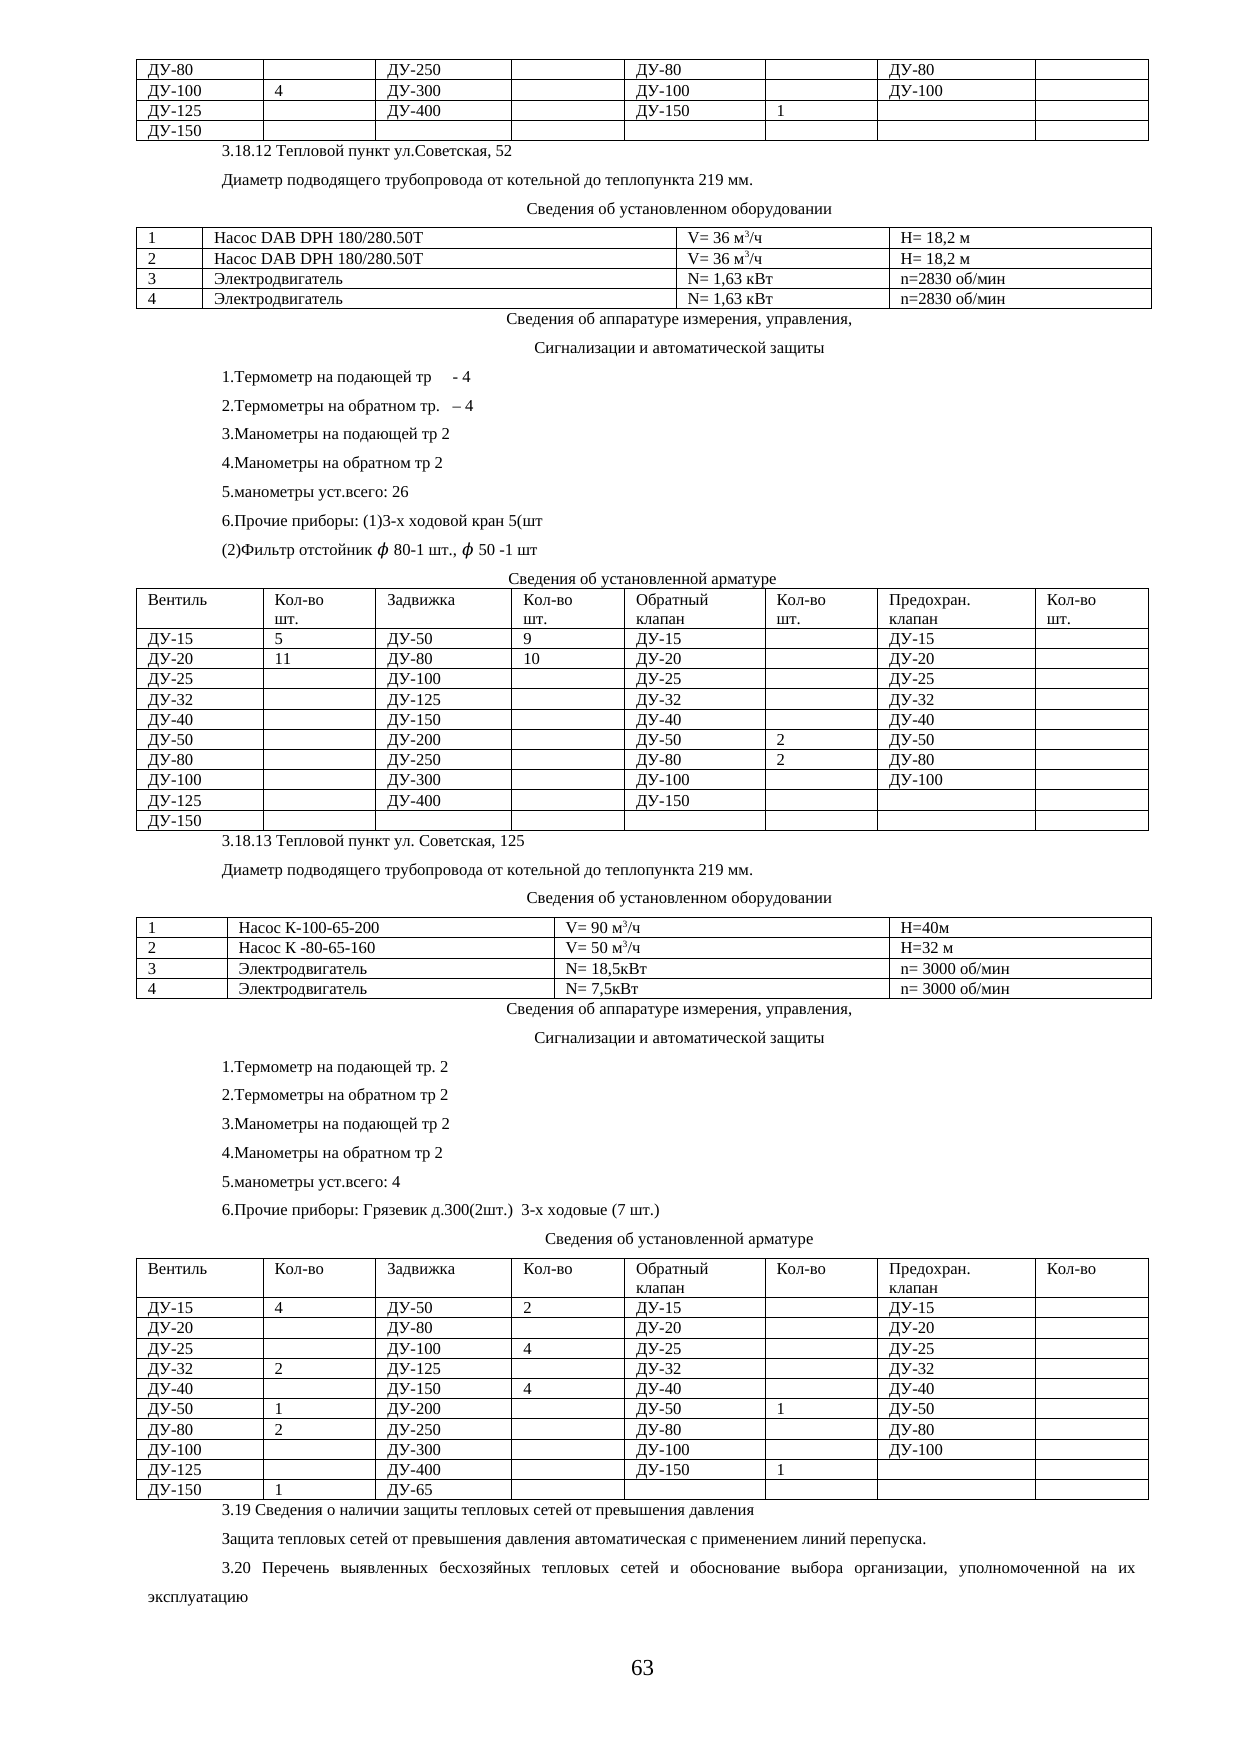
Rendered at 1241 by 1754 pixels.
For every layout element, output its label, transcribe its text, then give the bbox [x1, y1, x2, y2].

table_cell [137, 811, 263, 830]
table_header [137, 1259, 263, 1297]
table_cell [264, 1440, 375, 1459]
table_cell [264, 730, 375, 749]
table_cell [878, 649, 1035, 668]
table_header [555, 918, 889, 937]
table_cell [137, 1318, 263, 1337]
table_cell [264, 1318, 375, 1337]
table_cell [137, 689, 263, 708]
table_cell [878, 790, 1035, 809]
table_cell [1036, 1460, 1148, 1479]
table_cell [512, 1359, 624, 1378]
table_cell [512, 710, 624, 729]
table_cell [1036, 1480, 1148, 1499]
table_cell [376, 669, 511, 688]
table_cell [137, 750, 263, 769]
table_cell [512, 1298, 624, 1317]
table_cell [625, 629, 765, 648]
text (2)Фильтр отстойник 𝜙 80-1 шт., 𝜙 50 -1 шт [148, 539, 1137, 559]
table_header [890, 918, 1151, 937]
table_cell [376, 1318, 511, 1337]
text 3.20 Перечень выявленных бесхозяйных тепловых сетей и обоснование выбора организации, уполномоченной на их эксплуатацию [148, 1558, 1137, 1606]
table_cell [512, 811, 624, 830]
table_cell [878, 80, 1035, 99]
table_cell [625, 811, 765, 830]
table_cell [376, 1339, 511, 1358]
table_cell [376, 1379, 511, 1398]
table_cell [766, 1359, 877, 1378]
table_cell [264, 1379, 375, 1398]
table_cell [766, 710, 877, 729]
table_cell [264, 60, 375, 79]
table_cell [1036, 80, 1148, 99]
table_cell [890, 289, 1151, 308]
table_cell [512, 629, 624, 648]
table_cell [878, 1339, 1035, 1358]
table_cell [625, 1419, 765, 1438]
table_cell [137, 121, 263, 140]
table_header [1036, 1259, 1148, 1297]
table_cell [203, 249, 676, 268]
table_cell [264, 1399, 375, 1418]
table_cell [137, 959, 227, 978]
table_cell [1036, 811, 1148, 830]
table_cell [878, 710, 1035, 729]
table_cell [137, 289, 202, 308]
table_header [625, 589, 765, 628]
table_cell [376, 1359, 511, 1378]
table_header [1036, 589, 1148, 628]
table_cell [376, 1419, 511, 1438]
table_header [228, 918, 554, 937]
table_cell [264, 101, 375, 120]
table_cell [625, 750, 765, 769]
text 3.Манометры на подающей тр 2 [148, 424, 1137, 443]
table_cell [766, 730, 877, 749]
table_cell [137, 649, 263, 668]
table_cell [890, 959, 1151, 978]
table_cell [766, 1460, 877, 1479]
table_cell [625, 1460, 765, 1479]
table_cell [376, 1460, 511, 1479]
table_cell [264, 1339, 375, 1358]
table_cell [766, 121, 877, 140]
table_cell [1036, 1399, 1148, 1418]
text 5.манометры уст.всего: 26 [148, 482, 1137, 501]
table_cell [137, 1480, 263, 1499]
text 4.Манометры на обратном тр 2 [148, 453, 1137, 472]
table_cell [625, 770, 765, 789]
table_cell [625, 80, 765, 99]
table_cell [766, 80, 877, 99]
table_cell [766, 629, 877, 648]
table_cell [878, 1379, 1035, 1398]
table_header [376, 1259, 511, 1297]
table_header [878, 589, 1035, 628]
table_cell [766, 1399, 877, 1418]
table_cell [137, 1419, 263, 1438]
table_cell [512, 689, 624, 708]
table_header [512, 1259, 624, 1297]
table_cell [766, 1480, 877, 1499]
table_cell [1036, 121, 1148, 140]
text 3.Манометры на подающей тр 2 [148, 1114, 1137, 1133]
text 3.18.12 Тепловой пункт ул.Советская, 52 [148, 141, 1137, 160]
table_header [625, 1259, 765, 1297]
text 3.18.13 Тепловой пункт ул. Советская, 125 [148, 831, 1137, 850]
text Сигнализации и автоматической защиты [148, 338, 1137, 357]
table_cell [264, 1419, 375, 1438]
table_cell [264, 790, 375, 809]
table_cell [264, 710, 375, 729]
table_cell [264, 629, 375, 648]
text Сведения об установленной арматуре [148, 569, 1137, 588]
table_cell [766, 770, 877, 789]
text 2.Термометры на обратном тр 2 [148, 1085, 1137, 1104]
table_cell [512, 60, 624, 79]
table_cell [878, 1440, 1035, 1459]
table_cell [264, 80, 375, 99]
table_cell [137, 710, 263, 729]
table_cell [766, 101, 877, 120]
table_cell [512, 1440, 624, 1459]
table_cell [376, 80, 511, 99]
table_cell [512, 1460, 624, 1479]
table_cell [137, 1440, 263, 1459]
text Сведения об аппаратуре измерения, управления, [148, 999, 1137, 1018]
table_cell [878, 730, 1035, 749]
text Сведения об установленной арматуре [148, 1229, 1137, 1248]
text 2.Термометры на обратном тр. – 4 [148, 395, 1137, 414]
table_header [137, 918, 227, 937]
text Сведения об установленном оборудовании [148, 888, 1137, 907]
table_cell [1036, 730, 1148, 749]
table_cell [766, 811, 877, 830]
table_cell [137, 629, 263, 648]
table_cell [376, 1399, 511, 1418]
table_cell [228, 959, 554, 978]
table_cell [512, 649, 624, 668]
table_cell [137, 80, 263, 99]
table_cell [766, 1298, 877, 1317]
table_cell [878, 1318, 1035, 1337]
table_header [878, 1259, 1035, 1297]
text 3.19 Сведения о наличии защиты тепловых сетей от превышения давления [148, 1500, 1137, 1519]
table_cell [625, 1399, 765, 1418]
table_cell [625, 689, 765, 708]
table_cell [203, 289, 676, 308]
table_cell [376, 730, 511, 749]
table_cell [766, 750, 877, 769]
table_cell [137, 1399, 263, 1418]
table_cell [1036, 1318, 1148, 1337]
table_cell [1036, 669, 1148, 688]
text 6.Прочие приборы: Грязевик д.300(2шт.) 3-х ходовые (7 шт.) [148, 1200, 1137, 1219]
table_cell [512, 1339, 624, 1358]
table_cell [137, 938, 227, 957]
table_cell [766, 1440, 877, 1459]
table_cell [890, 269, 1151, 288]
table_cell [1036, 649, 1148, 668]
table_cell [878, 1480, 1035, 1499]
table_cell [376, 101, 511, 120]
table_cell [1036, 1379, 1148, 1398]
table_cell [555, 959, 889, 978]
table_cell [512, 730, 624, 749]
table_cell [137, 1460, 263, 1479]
text Сведения об установленном оборудовании [148, 198, 1137, 218]
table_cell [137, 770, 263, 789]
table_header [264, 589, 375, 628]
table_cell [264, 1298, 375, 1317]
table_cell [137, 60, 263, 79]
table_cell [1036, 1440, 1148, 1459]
text Сигнализации и автоматической защиты [148, 1028, 1137, 1047]
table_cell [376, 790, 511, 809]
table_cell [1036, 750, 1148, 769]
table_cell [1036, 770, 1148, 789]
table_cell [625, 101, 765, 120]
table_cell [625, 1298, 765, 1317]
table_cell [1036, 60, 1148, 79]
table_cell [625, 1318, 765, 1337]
text 4.Манометры на обратном тр 2 [148, 1143, 1137, 1162]
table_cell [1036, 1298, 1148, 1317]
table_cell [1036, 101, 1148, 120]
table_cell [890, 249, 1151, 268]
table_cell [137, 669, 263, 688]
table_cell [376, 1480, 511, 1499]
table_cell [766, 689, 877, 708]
text Сведения об аппаратуре измерения, управления, [148, 309, 1137, 328]
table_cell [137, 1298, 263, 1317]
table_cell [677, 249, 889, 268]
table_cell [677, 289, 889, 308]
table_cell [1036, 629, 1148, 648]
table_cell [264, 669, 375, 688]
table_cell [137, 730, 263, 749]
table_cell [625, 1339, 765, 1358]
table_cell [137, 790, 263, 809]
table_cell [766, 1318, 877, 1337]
text 1.Термометр на подающей тр - 4 [148, 367, 1137, 386]
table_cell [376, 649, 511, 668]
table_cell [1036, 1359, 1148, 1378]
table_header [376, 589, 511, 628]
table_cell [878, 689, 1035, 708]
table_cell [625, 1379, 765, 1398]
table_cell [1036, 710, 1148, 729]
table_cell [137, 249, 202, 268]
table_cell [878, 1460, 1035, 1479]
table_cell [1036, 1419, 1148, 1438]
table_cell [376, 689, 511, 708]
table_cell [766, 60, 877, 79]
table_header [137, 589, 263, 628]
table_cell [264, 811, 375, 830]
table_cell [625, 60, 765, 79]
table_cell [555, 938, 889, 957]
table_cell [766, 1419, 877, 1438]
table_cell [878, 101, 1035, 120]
text 6.Прочие приборы: (1)3-х ходовой кран 5(шт [148, 510, 1137, 529]
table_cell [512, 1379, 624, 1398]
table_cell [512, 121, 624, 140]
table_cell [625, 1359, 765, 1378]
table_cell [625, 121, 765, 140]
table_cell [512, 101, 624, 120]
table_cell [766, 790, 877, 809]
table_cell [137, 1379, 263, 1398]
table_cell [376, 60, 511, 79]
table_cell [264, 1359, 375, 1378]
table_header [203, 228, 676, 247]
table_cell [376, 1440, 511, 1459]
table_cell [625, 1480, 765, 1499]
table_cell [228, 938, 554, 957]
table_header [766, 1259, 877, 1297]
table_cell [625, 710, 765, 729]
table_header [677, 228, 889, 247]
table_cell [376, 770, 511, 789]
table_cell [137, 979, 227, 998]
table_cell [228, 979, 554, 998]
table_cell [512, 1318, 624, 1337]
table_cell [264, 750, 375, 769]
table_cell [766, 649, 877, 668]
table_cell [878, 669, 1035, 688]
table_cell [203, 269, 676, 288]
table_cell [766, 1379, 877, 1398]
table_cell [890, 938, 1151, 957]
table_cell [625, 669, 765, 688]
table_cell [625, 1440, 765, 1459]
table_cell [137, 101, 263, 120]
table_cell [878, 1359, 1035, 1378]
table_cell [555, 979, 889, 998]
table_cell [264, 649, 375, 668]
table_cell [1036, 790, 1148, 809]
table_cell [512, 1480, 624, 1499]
text Диаметр подводящего трубопровода от котельной до теплопункта 219 мм. [148, 859, 1137, 879]
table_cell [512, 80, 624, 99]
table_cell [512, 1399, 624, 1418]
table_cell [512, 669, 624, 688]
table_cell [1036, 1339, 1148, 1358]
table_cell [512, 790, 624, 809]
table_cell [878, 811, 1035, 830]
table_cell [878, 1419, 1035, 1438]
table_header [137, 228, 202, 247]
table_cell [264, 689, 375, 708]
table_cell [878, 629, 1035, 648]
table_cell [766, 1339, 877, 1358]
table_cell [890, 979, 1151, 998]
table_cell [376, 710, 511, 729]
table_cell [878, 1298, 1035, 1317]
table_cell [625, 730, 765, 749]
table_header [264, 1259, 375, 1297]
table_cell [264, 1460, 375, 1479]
text Диаметр подводящего трубопровода от котельной до теплопункта 219 мм. [148, 170, 1137, 189]
text 1.Термометр на подающей тр. 2 [148, 1056, 1137, 1076]
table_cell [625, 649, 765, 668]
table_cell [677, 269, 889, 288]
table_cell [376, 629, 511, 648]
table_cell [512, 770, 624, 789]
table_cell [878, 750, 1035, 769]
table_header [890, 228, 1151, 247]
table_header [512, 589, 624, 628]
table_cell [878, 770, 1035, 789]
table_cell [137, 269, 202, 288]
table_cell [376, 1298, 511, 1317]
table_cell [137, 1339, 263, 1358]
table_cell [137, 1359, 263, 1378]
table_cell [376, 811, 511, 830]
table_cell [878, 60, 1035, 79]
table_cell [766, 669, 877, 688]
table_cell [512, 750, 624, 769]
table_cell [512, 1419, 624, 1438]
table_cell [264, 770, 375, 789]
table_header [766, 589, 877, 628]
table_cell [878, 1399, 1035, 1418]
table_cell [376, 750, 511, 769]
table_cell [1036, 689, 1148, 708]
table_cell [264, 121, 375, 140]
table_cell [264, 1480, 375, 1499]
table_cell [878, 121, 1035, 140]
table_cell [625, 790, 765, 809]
text 5.манометры уст.всего: 4 [148, 1171, 1137, 1191]
text Защита тепловых сетей от превышения давления автоматическая с применением линий перепуска. [148, 1529, 1137, 1548]
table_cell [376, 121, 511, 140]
